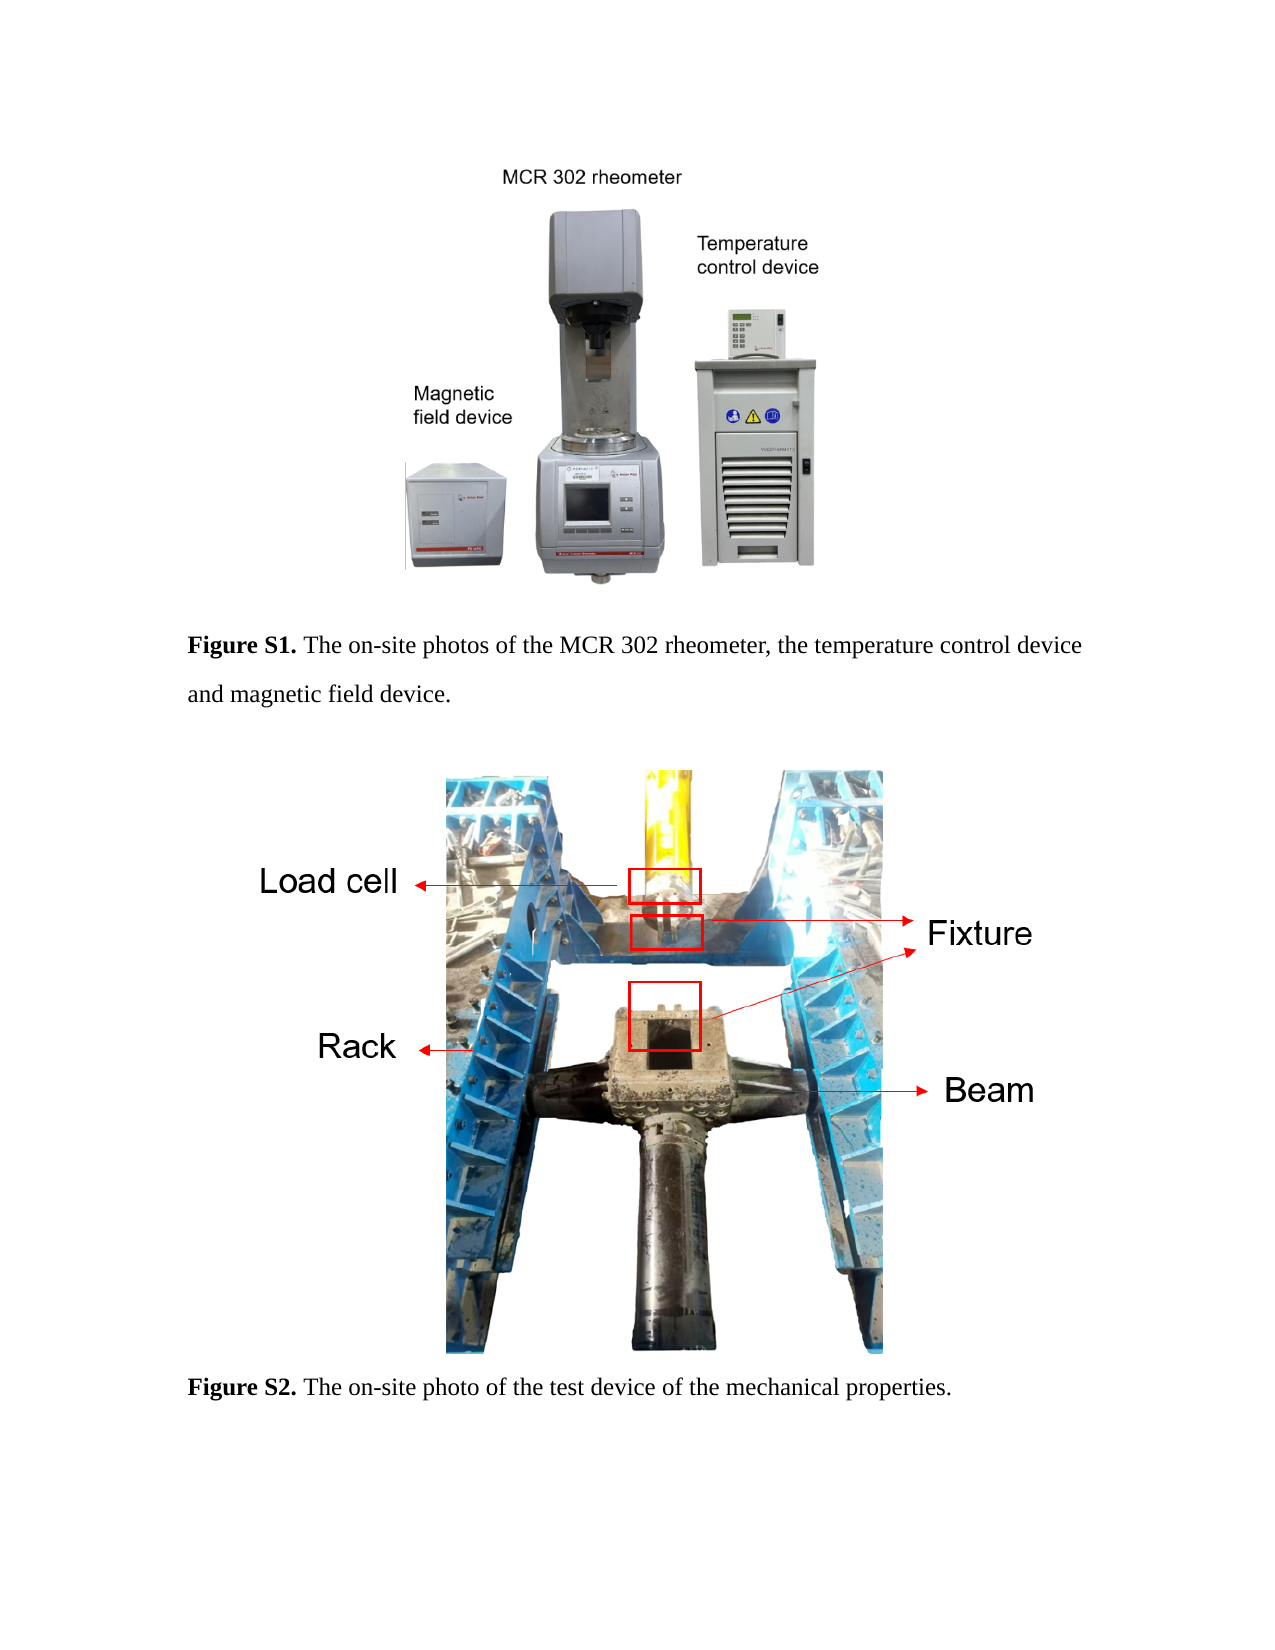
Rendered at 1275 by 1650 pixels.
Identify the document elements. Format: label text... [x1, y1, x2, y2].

text Figure S2. The on-site photo of the test device of the mechanical properties. [187, 1370, 1087, 1402]
picture [237, 770, 1103, 1354]
picture [401, 158, 874, 591]
text Figure S1. The on-site photos of the MCR 302 rheometer, the temperature control device and magnetic field device. [187, 628, 1087, 709]
